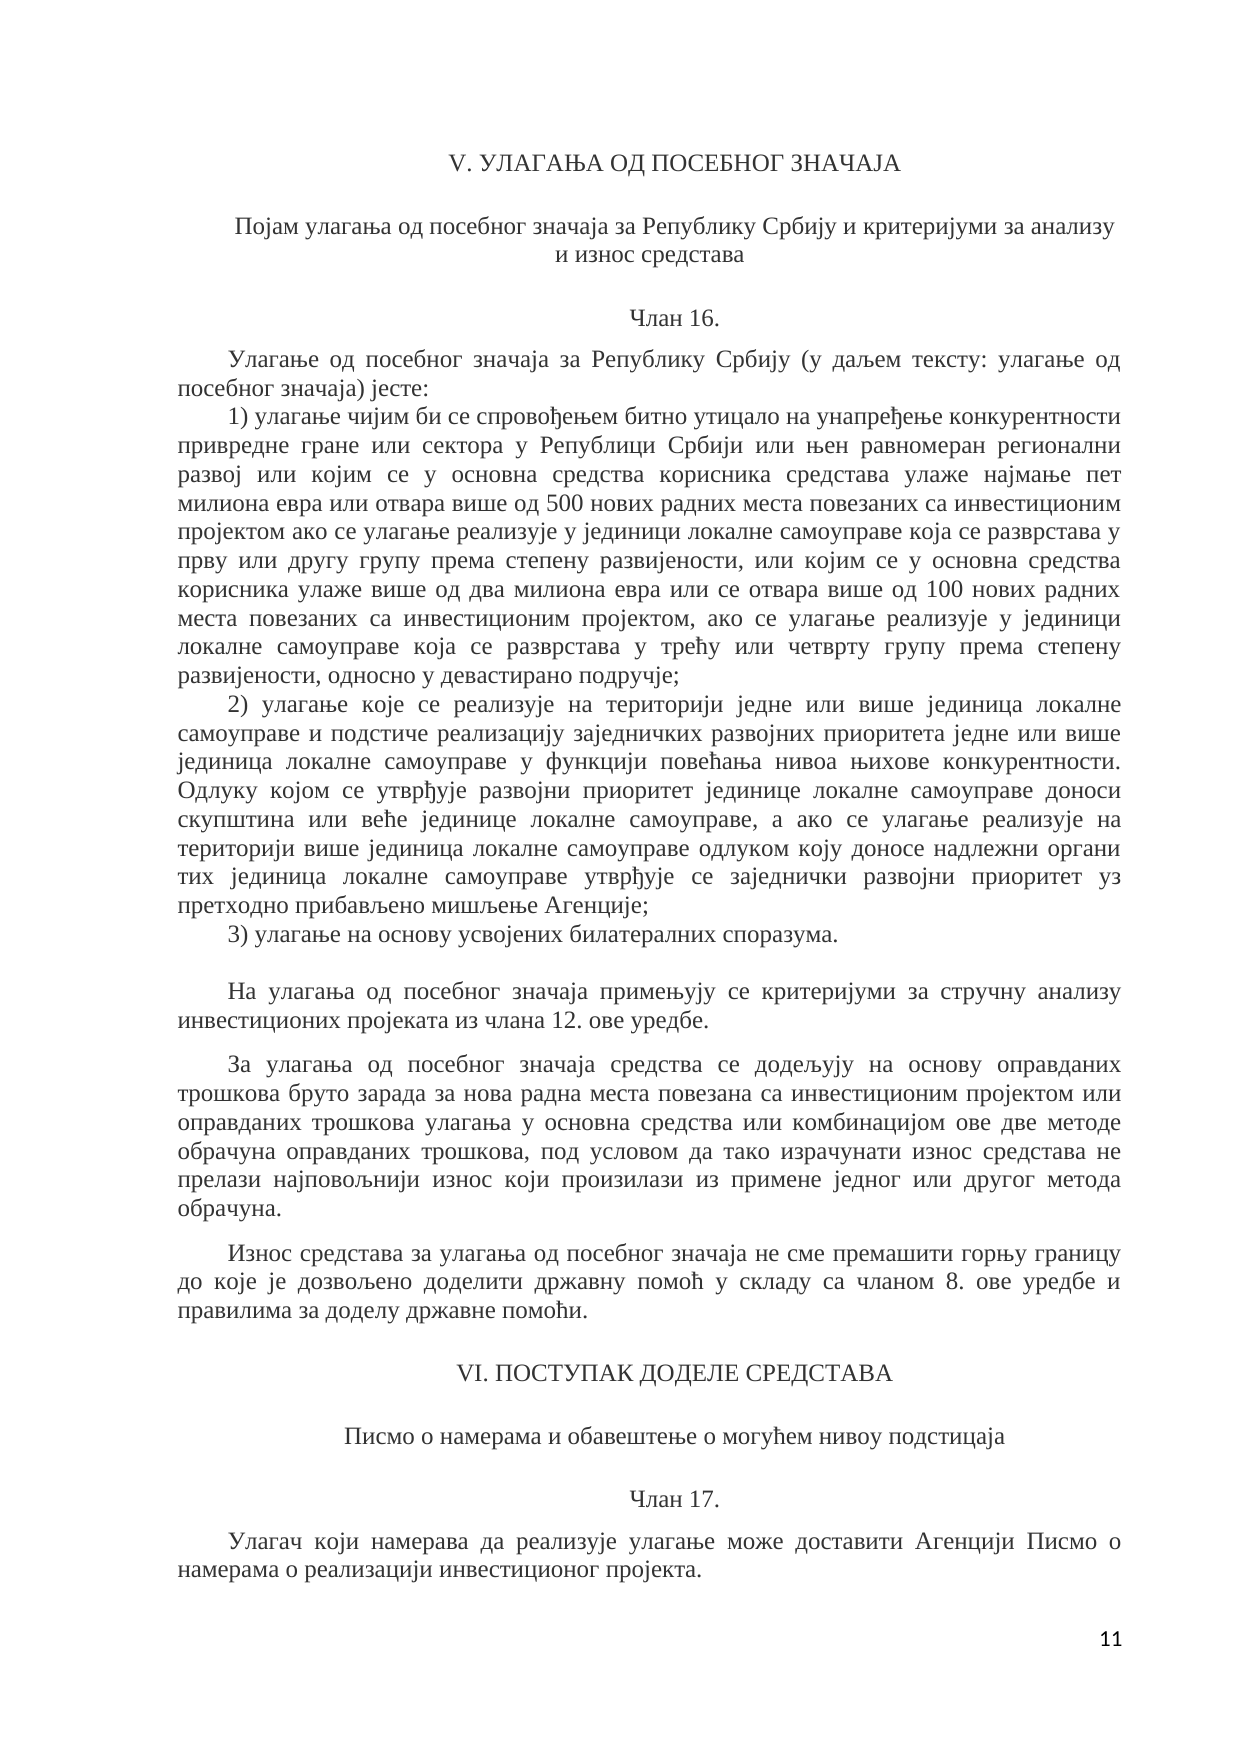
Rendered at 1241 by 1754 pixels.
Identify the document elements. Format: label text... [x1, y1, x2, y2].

text Улагање од посебног значаја за Републику Србију (у даљем тексту: улагање од посебног значаја) јесте: [177, 344, 1122, 401]
text V. УЛАГАЊА ОД ПОСЕБНОГ ЗНАЧАЈА [177, 148, 1122, 176]
text На улагања од посебног значаја примењују се критеријуми за стручну анализу инвестиционих пројеката из члана 12. ове уредбе. [177, 976, 1122, 1034]
text 1) улагање чијим би се спровођењем битно утицало на унапређење конкурентности привредне гране или сектора у Републици Србији или њен равномеран регионални развој или којим се у основна средства корисника средстава улаже најмање пет милиона евра или отвара више од 500 нових радних места повезаних са инвестиционим пројектом ако се улагање реализује у јединици локалне самоуправе која се разврстава у прву или другу групу према степену развијености, или којим се у основна средства корисника улаже више од два милиона евра или се отвара више од 100 нових радних места повезаних са инвестиционим пројектом, ако се улагање реализује у јединици локалне самоуправе која се разврстава у трећу или четврту групу према степену развијености, односно у девастирано подручје; [177, 401, 1122, 689]
text VI. ПОСТУПАК ДОДЕЛЕ СРЕДСТАВА [177, 1358, 1122, 1387]
text 2) улагање које се реализује на територији једне или више јединица локалне самоуправе и подстиче реализацију заједничких развојних приоритета једне или више јединица локалне самоуправе у функцији повећања нивоа њихове конкурентности. Одлуку којом се утврђује развојни приоритет јединице локалне самоуправе доноси скупштина или веће јединице локалне самоуправе, а ако се улагање реализује на територији више јединица локалне самоуправе одлуком коју доносе надлежни органи тих јединица локалне самоуправе утврђује се заједнички развојни приоритет уз претходно прибављено мишљење Агенције; [177, 689, 1122, 919]
text За улагања од посебног значаја средства се додељују на основу оправданих трошковa бруто зарада за нова радна места повезана са инвестиционим пројектом или оправданих трошкова улагања у основна средства или комбинацијом ове две методе обрачуна оправданих трошкова, под условом да тако израчунати износ средстава не прелази најповољнији износ који произилази из примене једног или другог метода обрачуна. [177, 1049, 1122, 1222]
text Износ средстава за улагања од посебног значаја не сме премашити горњу границу до које је дозвољено доделити државну помоћ у складу са чланом 8. ове уредбе и правилима за доделу државне помоћи. [177, 1238, 1122, 1324]
text Улагач који намерава да реализује улагање може доставити Агенцији Писмо о намерама о реализацији инвестиционог пројекта. [177, 1526, 1122, 1583]
text Појам улагања од посебног значаја за Републику Србију и критеријуми за анализу и износ средстава [177, 211, 1122, 268]
text Члан 17. [177, 1484, 1122, 1513]
text 3) улагање на основу усвојених билатералних споразума. [177, 919, 1122, 948]
text Писмо о намерама и обавештење о могућем нивоу подстицаја [177, 1421, 1122, 1450]
text Члан 16. [177, 303, 1122, 331]
